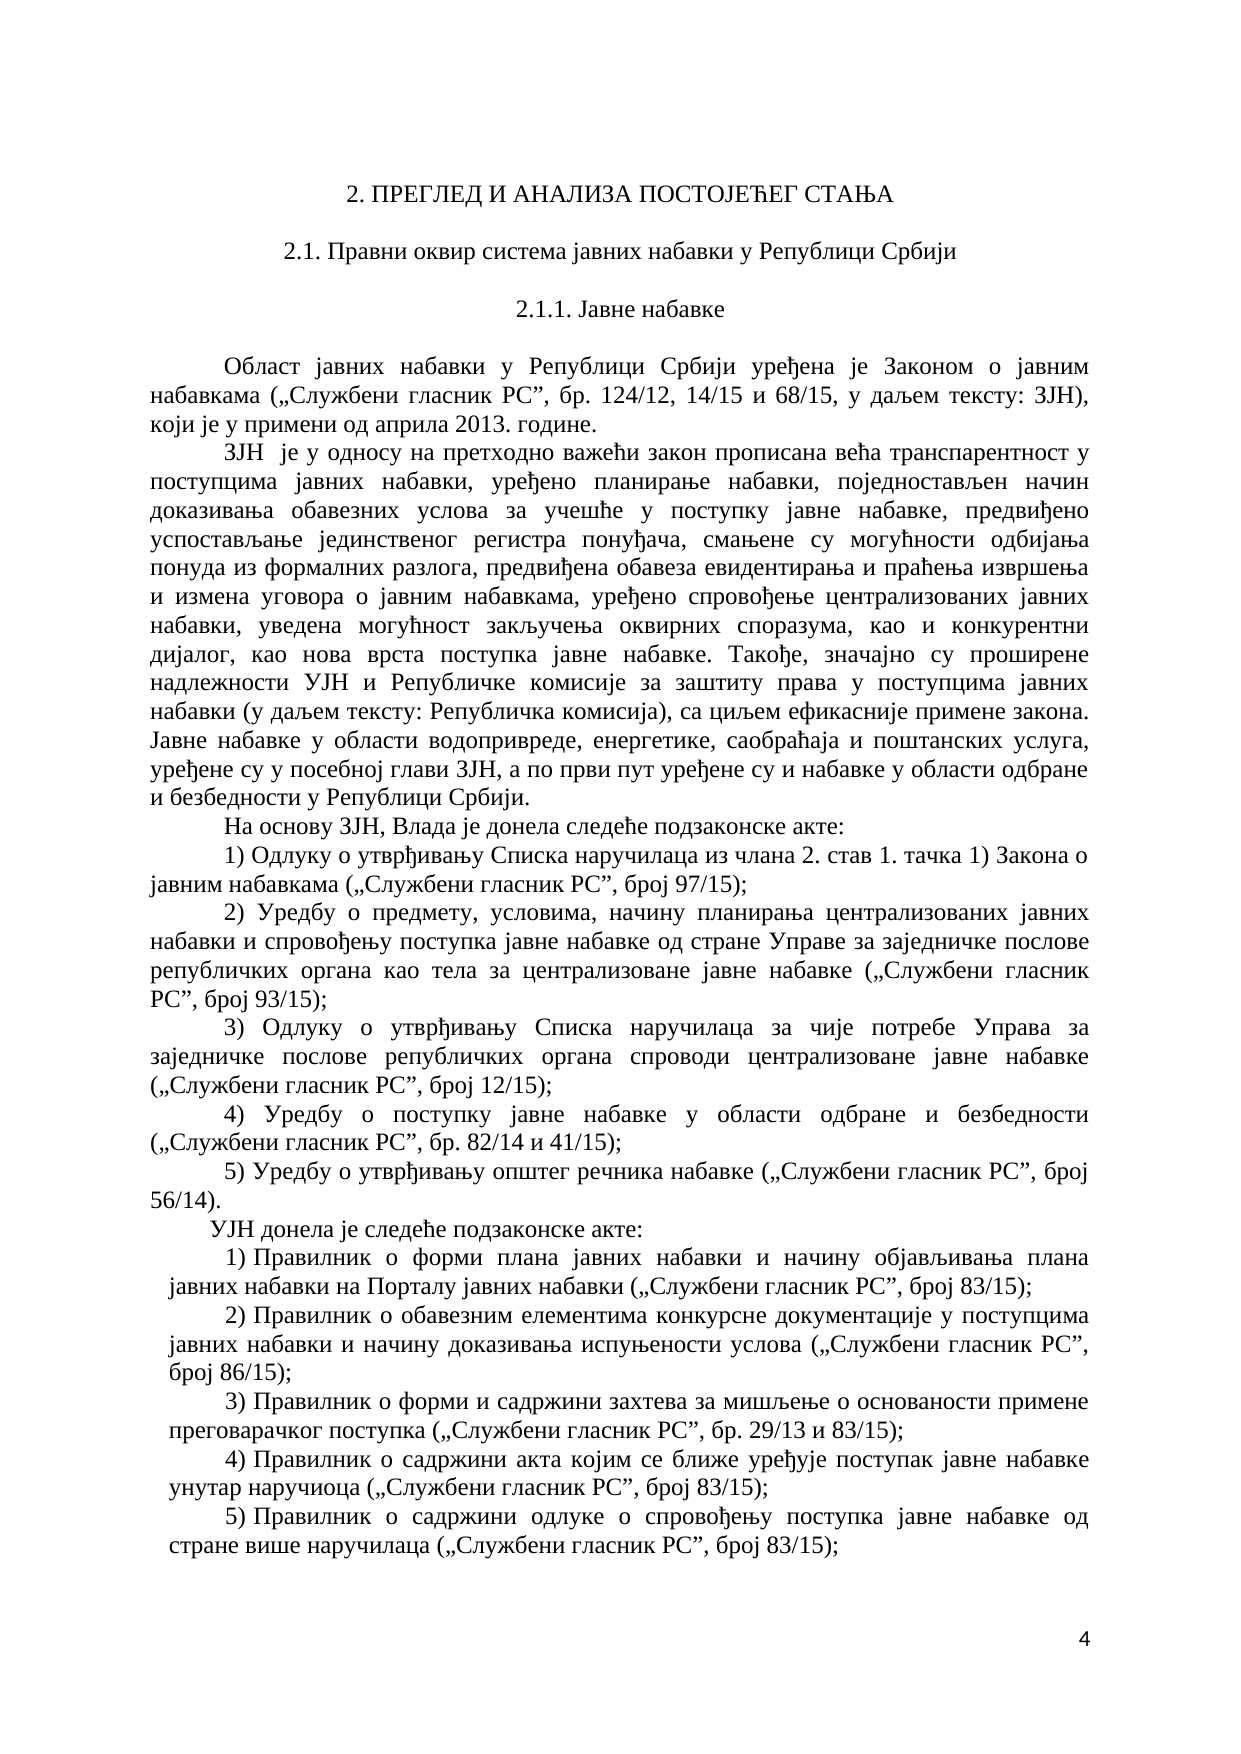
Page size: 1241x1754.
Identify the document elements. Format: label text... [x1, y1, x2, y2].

text 4) Уредбу о поступку јавне набавке у области одбране и безбедности („Службени гласник РС”, бр. 82/14 и 41/15); [150, 1099, 1090, 1156]
list Правилник о обавезним елементима конкурсне документације у поступцима јавних набавки и начину доказивања испуњености услова („Службени гласник РС”, број 86/15); [169, 1300, 1090, 1386]
text 1) Одлуку о утврђивању Списка наручилаца из члана 2. став 1. тачка 1) Закона о јавним набавкама („Службени гласник РС”, број 97/15); [150, 840, 1090, 897]
subtitle 2.1.1. Јавне набавке [150, 294, 1090, 322]
list Правилник о садржини акта којим се ближе уређује поступак јавне набавке унутар наручиоца („Службени гласник РС”, број 83/15); [169, 1444, 1090, 1501]
text Oбласт јавних набавки у Републици Србији уређена је Законом о јавним набавкама („Службени гласник РСˮ, бр. 124/12, 14/15 и 68/15, у даљем тексту: ЗЈН), који је у примени од априла 2013. године. [150, 351, 1090, 437]
text 5) Уредбу о утврђивању општег речника набавке („Службени гласник РС”, број 56/14). [150, 1156, 1090, 1214]
list Правилник о форми плана јавних набавки и начину објављивања плана јавних набавки на Порталу јавних набавки („Службени гласник РС”, број 83/15); [169, 1242, 1090, 1300]
text УЈН донела је следеће подзаконске акте: [150, 1214, 1090, 1242]
list Правилник о садржини одлуке о спровођењу поступка јавне набавке од стране више наручилаца („Службени гласник РС”, број 83/15); [169, 1501, 1090, 1559]
text 2) Уредбу о предмету, условима, начину планирања централизованих јавних набавки и спровођењу поступка јавне набавке од стране Управе за заједничке послове републичких органа као тела за централизоване јавне набавке („Службени гласник РС”, број 93/15); [150, 897, 1090, 1012]
subtitle 2. ПРЕГЛЕД И АНАЛИЗА ПОСТОЈЕЋЕГ СТАЊА [150, 179, 1090, 207]
text ЗЈН је у односу на претходно важећи закон прописана већа транспарентност у поступцима јавних набавки, уређено планирање набавки, поједностављен начин доказивања обавезних услова за учешће у поступку јавне набавке, предвиђено успостављање јединственог регистра понуђача, смањене су могућности одбијања понуда из формалних разлога, предвиђена обавеза евидентирања и праћења извршења и измена уговора о јавним набавкама, уређено спровођење централизованих јавних набавки, уведена могућност закључења оквирних споразума, као и конкурентни дијалог, као нова врста поступка јавне набавке. Такође, значајно су проширене надлежности УЈН и Републичке комисије за заштиту права у поступцима јавних набавки (у даљем тексту: Републичка комисија), са циљем ефикасније примене закона. Јавне набавке у области водопривреде, енергетике, саобраћаја и поштанских услуга, уређене су у посебној глави ЗЈН, а по први пут уређене су и набавке у области одбране и безбедности у Републици Србији. [150, 437, 1090, 811]
text 3) Одлуку о утврђивању Списка наручилаца за чије потребе Управа за заједничке послове републичких органа спроводи централизоване јавне набавке („Службени гласник РС”, број 12/15); [150, 1012, 1090, 1099]
subtitle 2.1. Правни оквир система јавних набавки у Републици Србији [150, 236, 1090, 265]
text На основу ЗЈН, Влада је донела следеће подзаконске акте: [150, 811, 1090, 840]
list Правилник о форми и садржини захтева за мишљење о основаности примене преговарачког поступка („Службени гласник РС”, бр. 29/13 и 83/15); [169, 1386, 1090, 1444]
